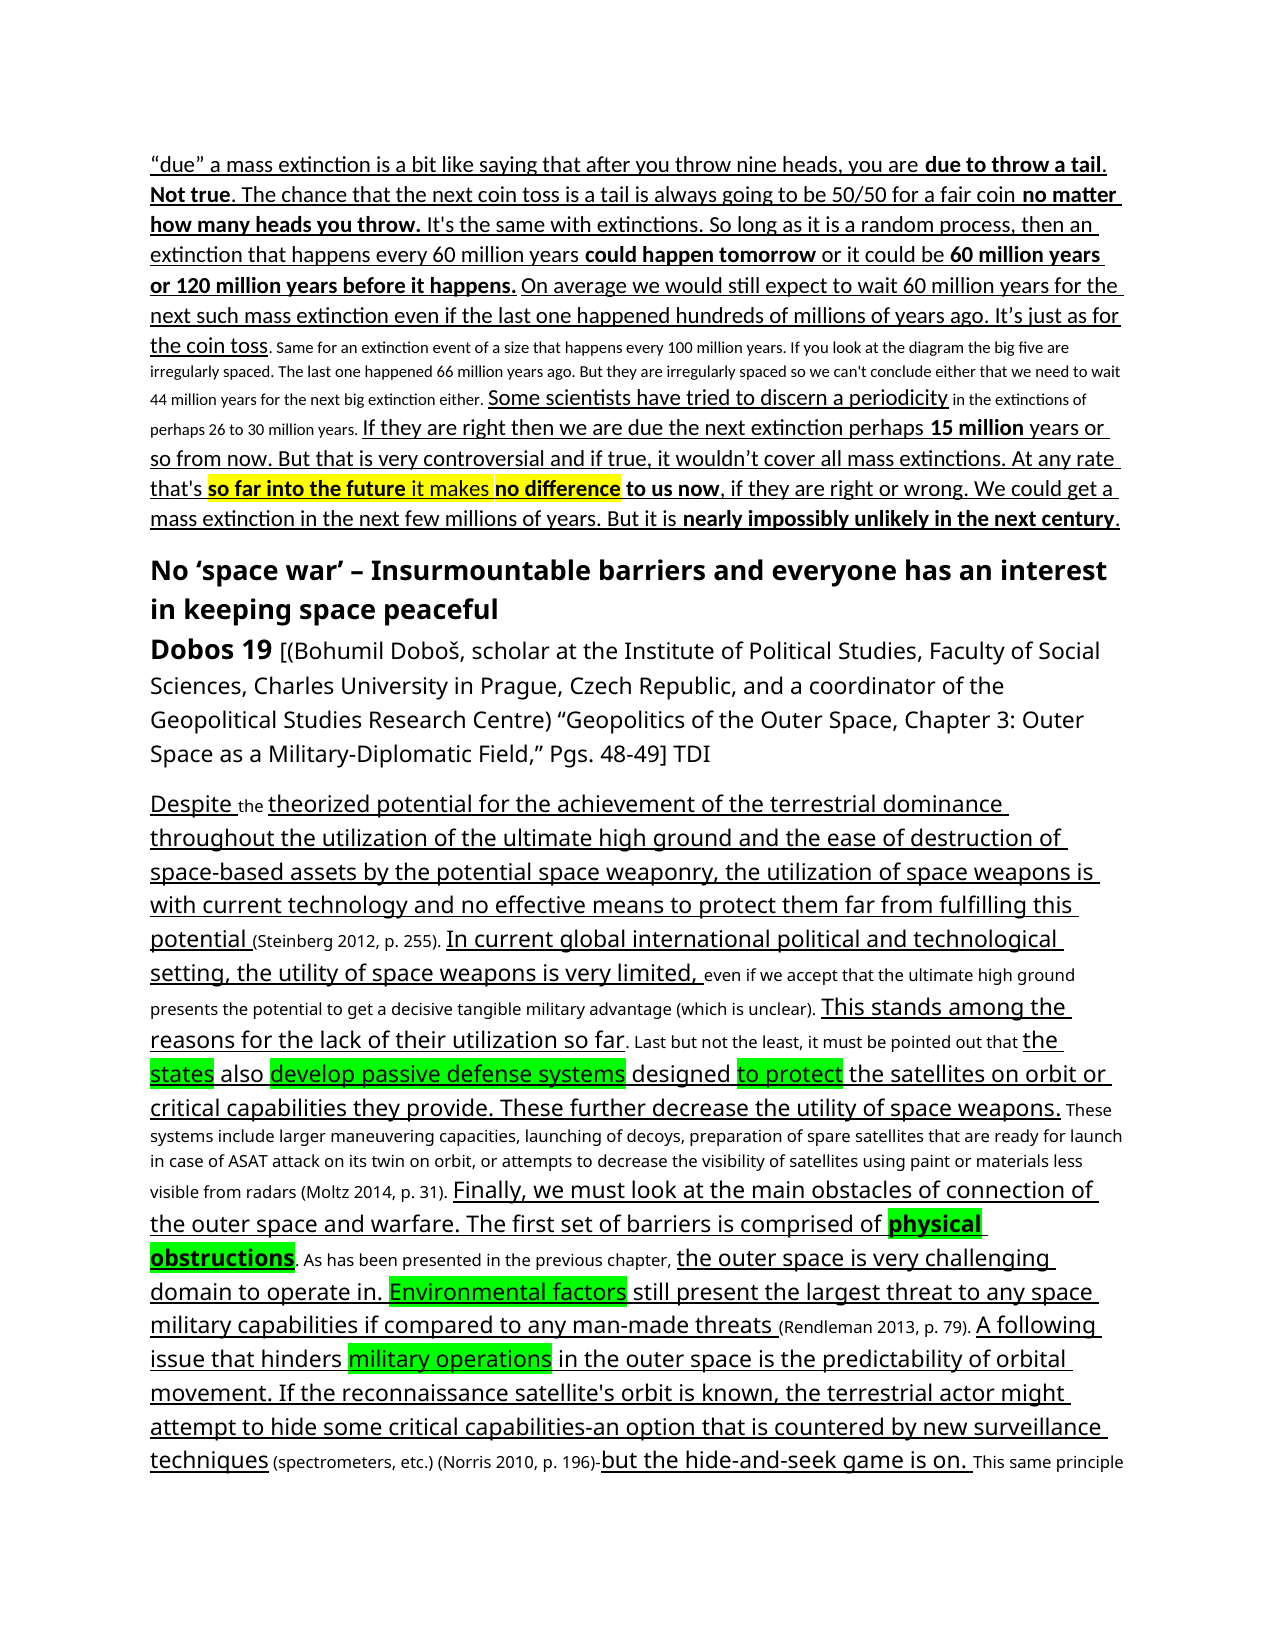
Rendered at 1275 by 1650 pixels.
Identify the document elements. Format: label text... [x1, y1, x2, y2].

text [150, 150, 1125, 532]
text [150, 788, 1125, 1476]
subtitle No ‘space war’ – Insurmountable barriers and everyone has an interest in keeping space peaceful [150, 551, 1125, 628]
text Dobos 19 [(Bohumil Doboš, scholar at the Institute of Political Studies, Faculty of Social Sciences, Charles University in Prague, Czech Republic, and a coordinator of the Geopolitical Studies Research Centre) “Geopolitics of the Outer Space, Chapter 3: Outer Space as a Military-Diplomatic Field,” Pgs. 48-49] TDI [150, 631, 1125, 769]
